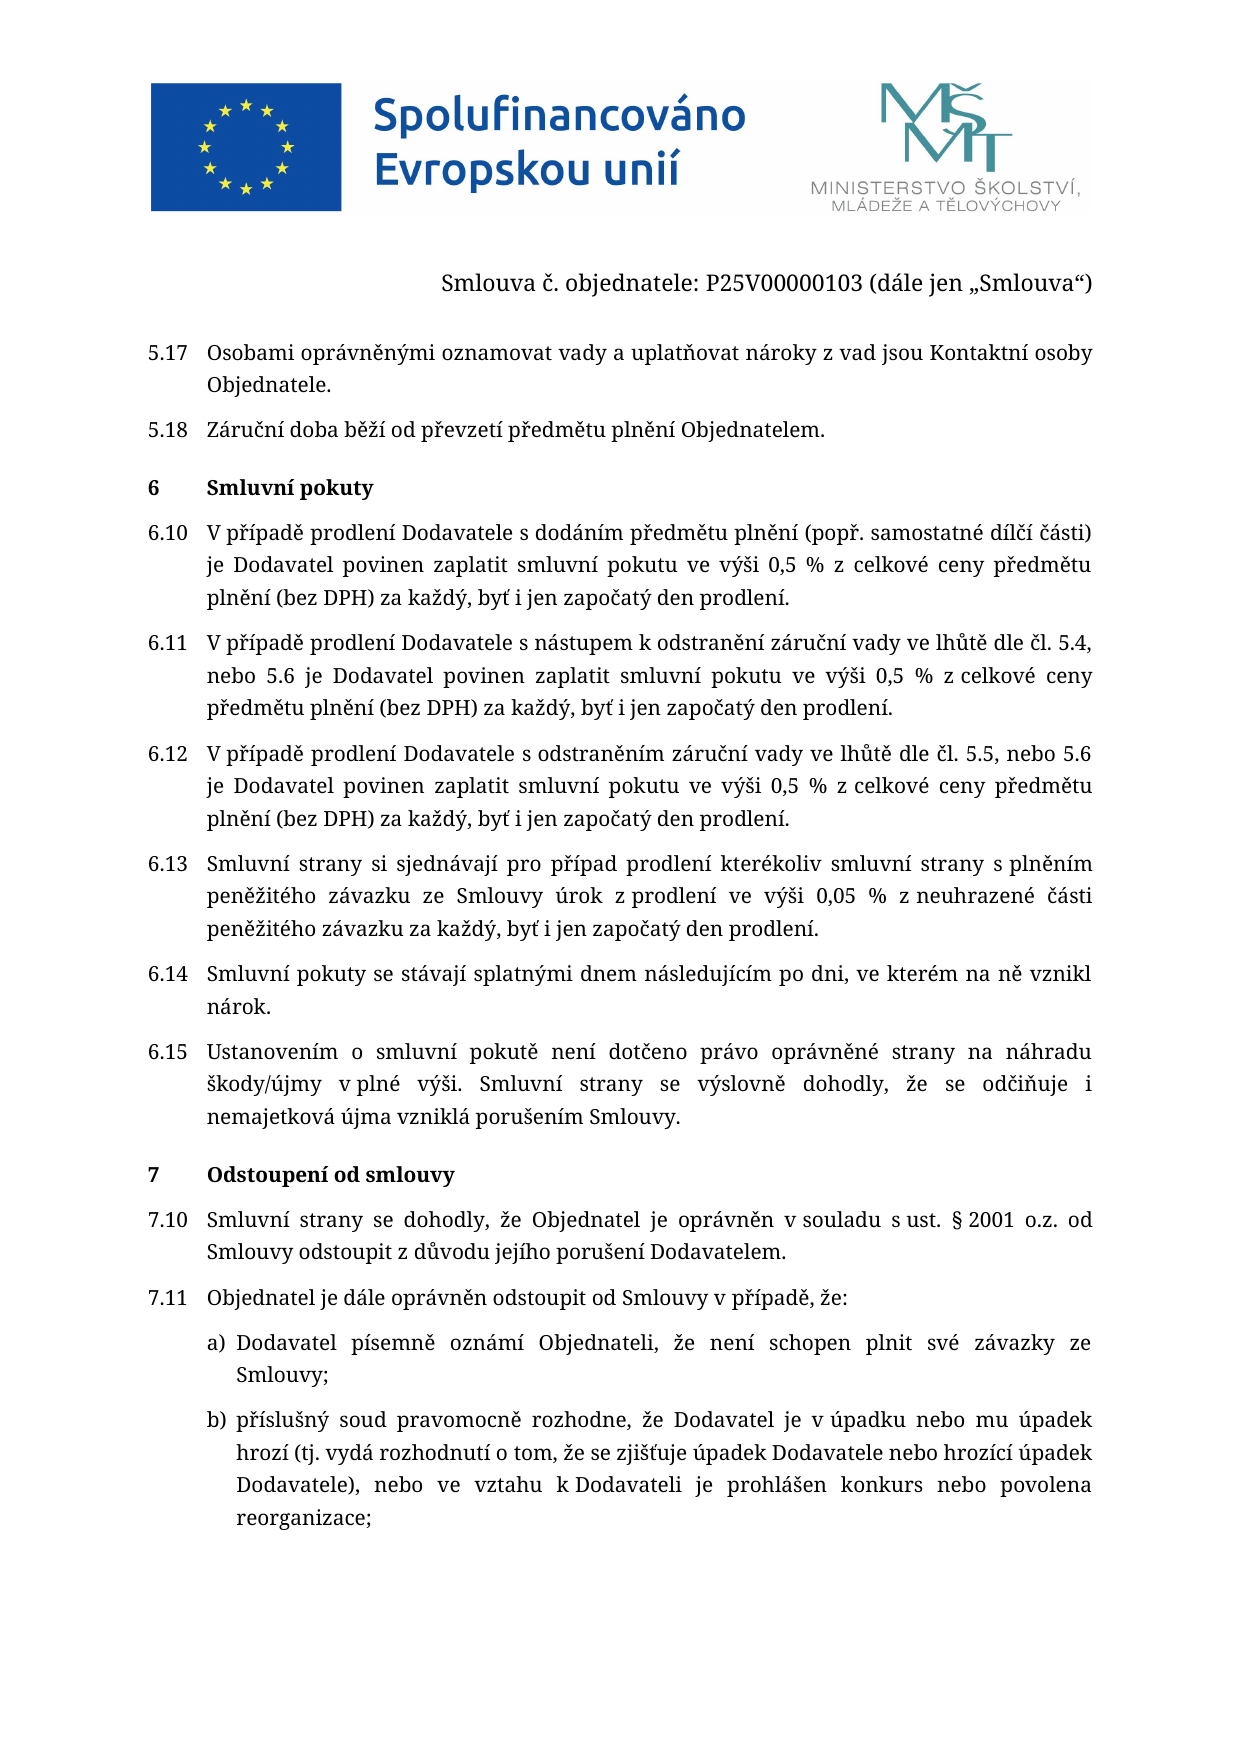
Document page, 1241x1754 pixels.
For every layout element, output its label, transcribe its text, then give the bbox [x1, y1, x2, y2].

list V případě prodlení Dodavatele s dodáním předmětu plnění (popř. samostatné dílčí části) je Dodavatel povinen zaplatit smluvní pokutu ve výši 0,5 % z celkové ceny předmětu plnění (bez DPH) za každý, byť i jen započatý den prodlení. [148, 518, 1093, 612]
list Dodavatel písemně oznámí Objednateli, že není schopen plnit své závazky ze Smlouvy; [207, 1328, 1093, 1389]
list Objednatel je dále oprávněn odstoupit od Smlouvy v případě, že: [148, 1283, 1093, 1311]
list příslušný soud pravomocně rozhodne, že Dodavatel je v úpadku nebo mu úpadek hrozí (tj. vydá rozhodnutí o tom, že se zjišťuje úpadek Dodavatele nebo hrozící úpadek Dodavatele), nebo ve vztahu k Dodavateli je prohlášen konkurs nebo povolena reorganizace; [207, 1405, 1093, 1532]
list Osobami oprávněnými oznamovat vady a uplatňovat nároky z vad jsou Kontaktní osoby Objednatele. [148, 338, 1093, 399]
list Odstoupení od smlouvy [148, 1160, 1093, 1188]
list Smluvní pokuty se stávají splatnými dnem následujícím po dni, ve kterém na ně vznikl nárok. [148, 959, 1093, 1020]
list Záruční doba běží od převzetí předmětu plnění Objednatelem. [148, 415, 1093, 444]
list Smluvní strany si sjednávají pro případ prodlení kterékoliv smluvní strany s plněním peněžitého závazku ze Smlouvy úrok z prodlení ve výši 0,05 % z neuhrazené části peněžitého závazku za každý, byť i jen započatý den prodlení. [148, 849, 1093, 943]
list V případě prodlení Dodavatele s odstraněním záruční vady ve lhůtě dle čl. 5.5, nebo 5.6 je Dodavatel povinen zaplatit smluvní pokutu ve výši 0,5 % z celkové ceny předmětu plnění (bez DPH) za každý, byť i jen započatý den prodlení. [148, 739, 1093, 832]
list Ustanovením o smluvní pokutě není dotčeno právo oprávněné strany na náhradu škody/újmy v plné výši. Smluvní strany se výslovně dohodly, že se odčiňuje i nemajetková újma vzniklá porušením Smlouvy. [148, 1037, 1093, 1131]
list Smluvní strany se dohodly, že Objednatel je oprávněn v souladu s ust. § 2001 o.z. od Smlouvy odstoupit z důvodu jejího porušení Dodavatelem. [148, 1205, 1093, 1266]
picture [147, 80, 1093, 215]
list Smluvní pokuty [148, 473, 1093, 501]
list V případě prodlení Dodavatele s nástupem k odstranění záruční vady ve lhůtě dle čl. 5.4, nebo 5.6 je Dodavatel povinen zaplatit smluvní pokutu ve výši 0,5 % z celkové ceny předmětu plnění (bez DPH) za každý, byť i jen započatý den prodlení. [148, 628, 1093, 722]
